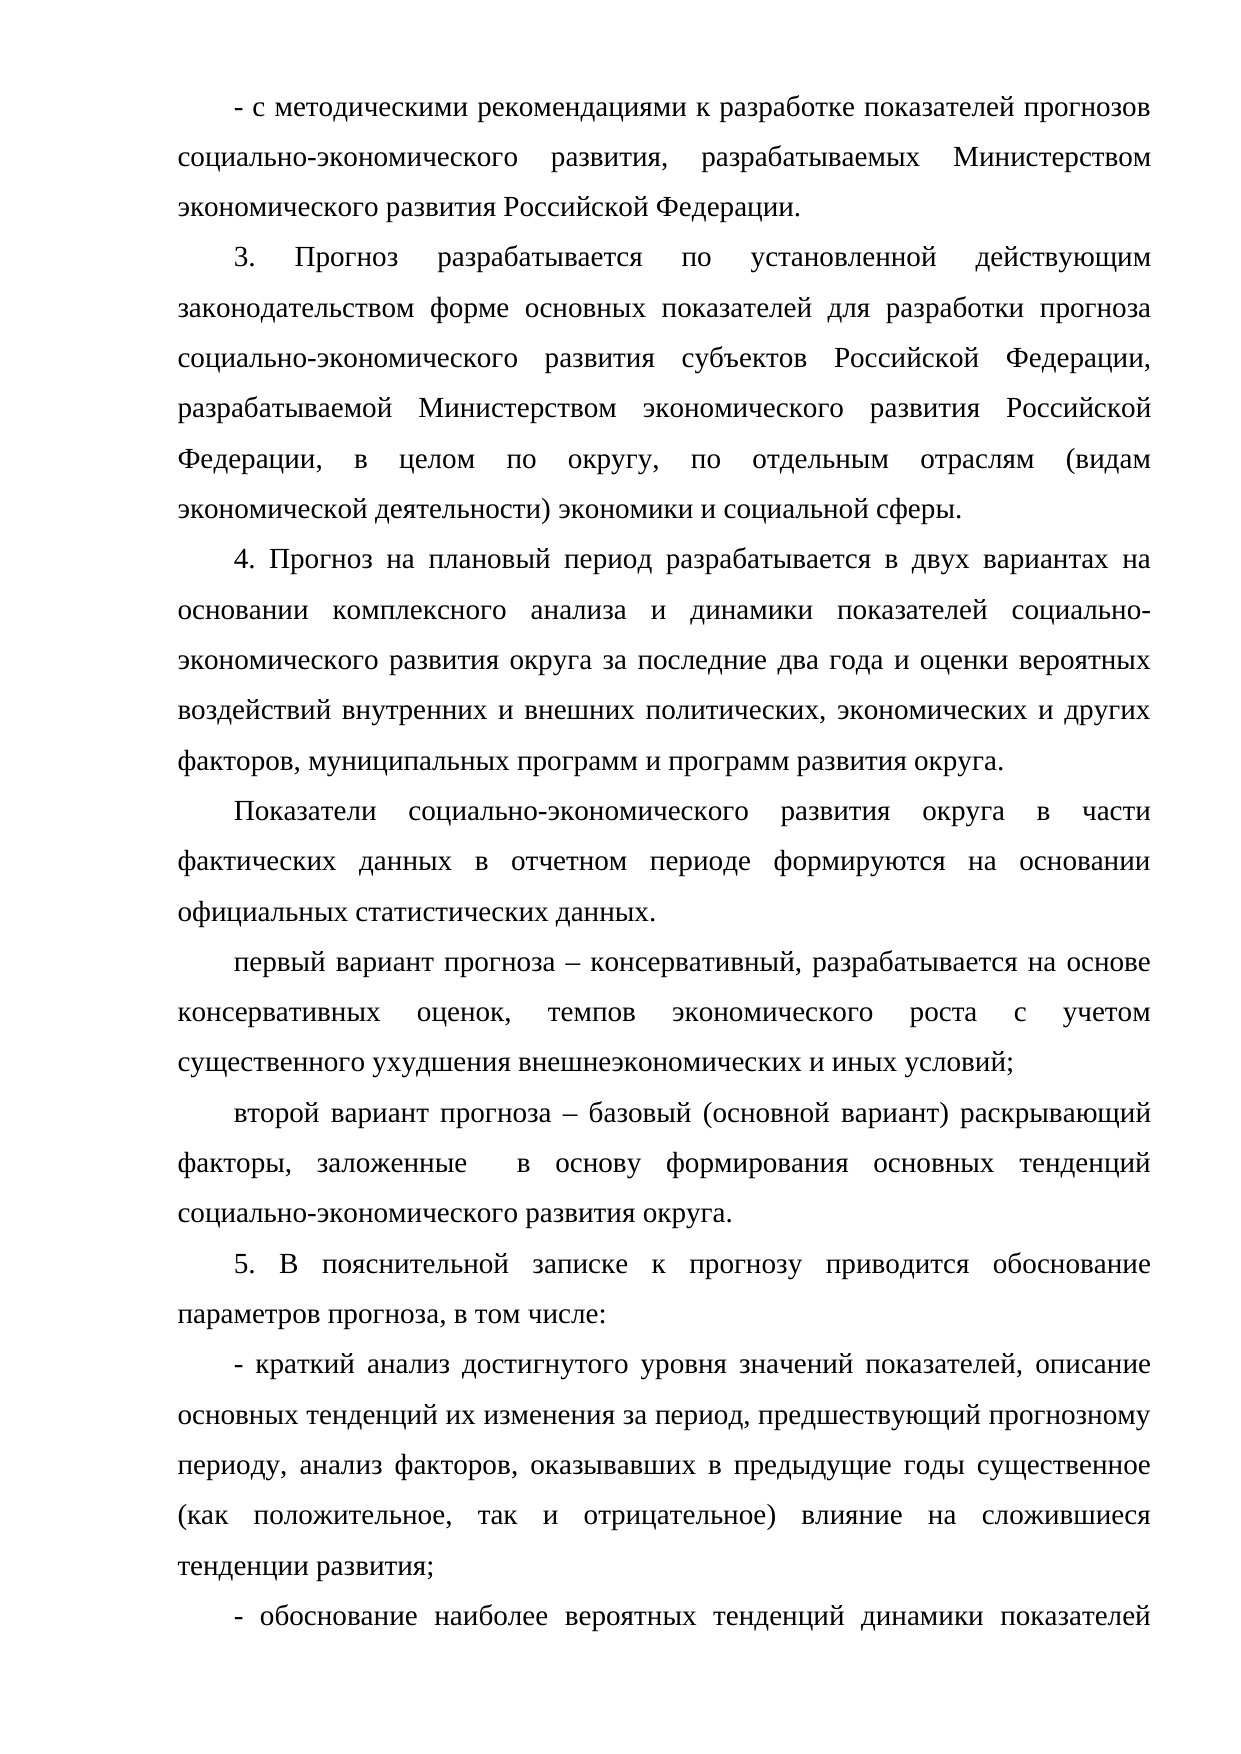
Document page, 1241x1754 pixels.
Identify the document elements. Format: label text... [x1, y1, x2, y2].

text первый вариант прогноза – консервативный, разрабатывается на основе консервативных оценок, темпов экономического роста с учетом существенного ухудшения внешнеэкономических и иных условий; [177, 944, 1152, 1078]
text 3. Прогноз разрабатывается по установленной действующим законодательством форме основных показателей для разработки прогноза социально-экономического развития субъектов Российской Федерации, разрабатываемой Министерством экономического развития Российской Федерации, в целом по округу, по отдельным отраслям (видам экономической деятельности) экономики и социальной сферы. [177, 239, 1152, 525]
text 5. В пояснительной записке к прогнозу приводится обоснование параметров прогноза, в том числе: [177, 1246, 1152, 1330]
text - с методическими рекомендациями к разработке показателей прогнозов социально-экономического развития, разрабатываемых Министерством экономического развития Российской Федерации. [177, 89, 1152, 223]
text второй вариант прогноза – базовый (основной вариант) раскрывающий факторы, заложенные в основу формирования основных тенденций социально-экономического развития округа. [177, 1095, 1152, 1229]
text 4. Прогноз на плановый период разрабатывается в двух вариантах на основании комплексного анализа и динамики показателей социально-экономического развития округа за последние два года и оценки вероятных воздействий внутренних и внешних политических, экономических и других факторов, муниципальных программ и программ развития округа. [177, 541, 1152, 776]
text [177, 1598, 1152, 1632]
text Показатели социально-экономического развития округа в части фактических данных в отчетном периоде формируются на основании официальных статистических данных. [177, 793, 1152, 927]
text - краткий анализ достигнутого уровня значений показателей, описание основных тенденций их изменения за период, предшествующий прогнозному периоду, анализ факторов, оказывавших в предыдущие годы существенное (как положительное, так и отрицательное) влияние на сложившиеся тенденции развития; [177, 1346, 1152, 1581]
